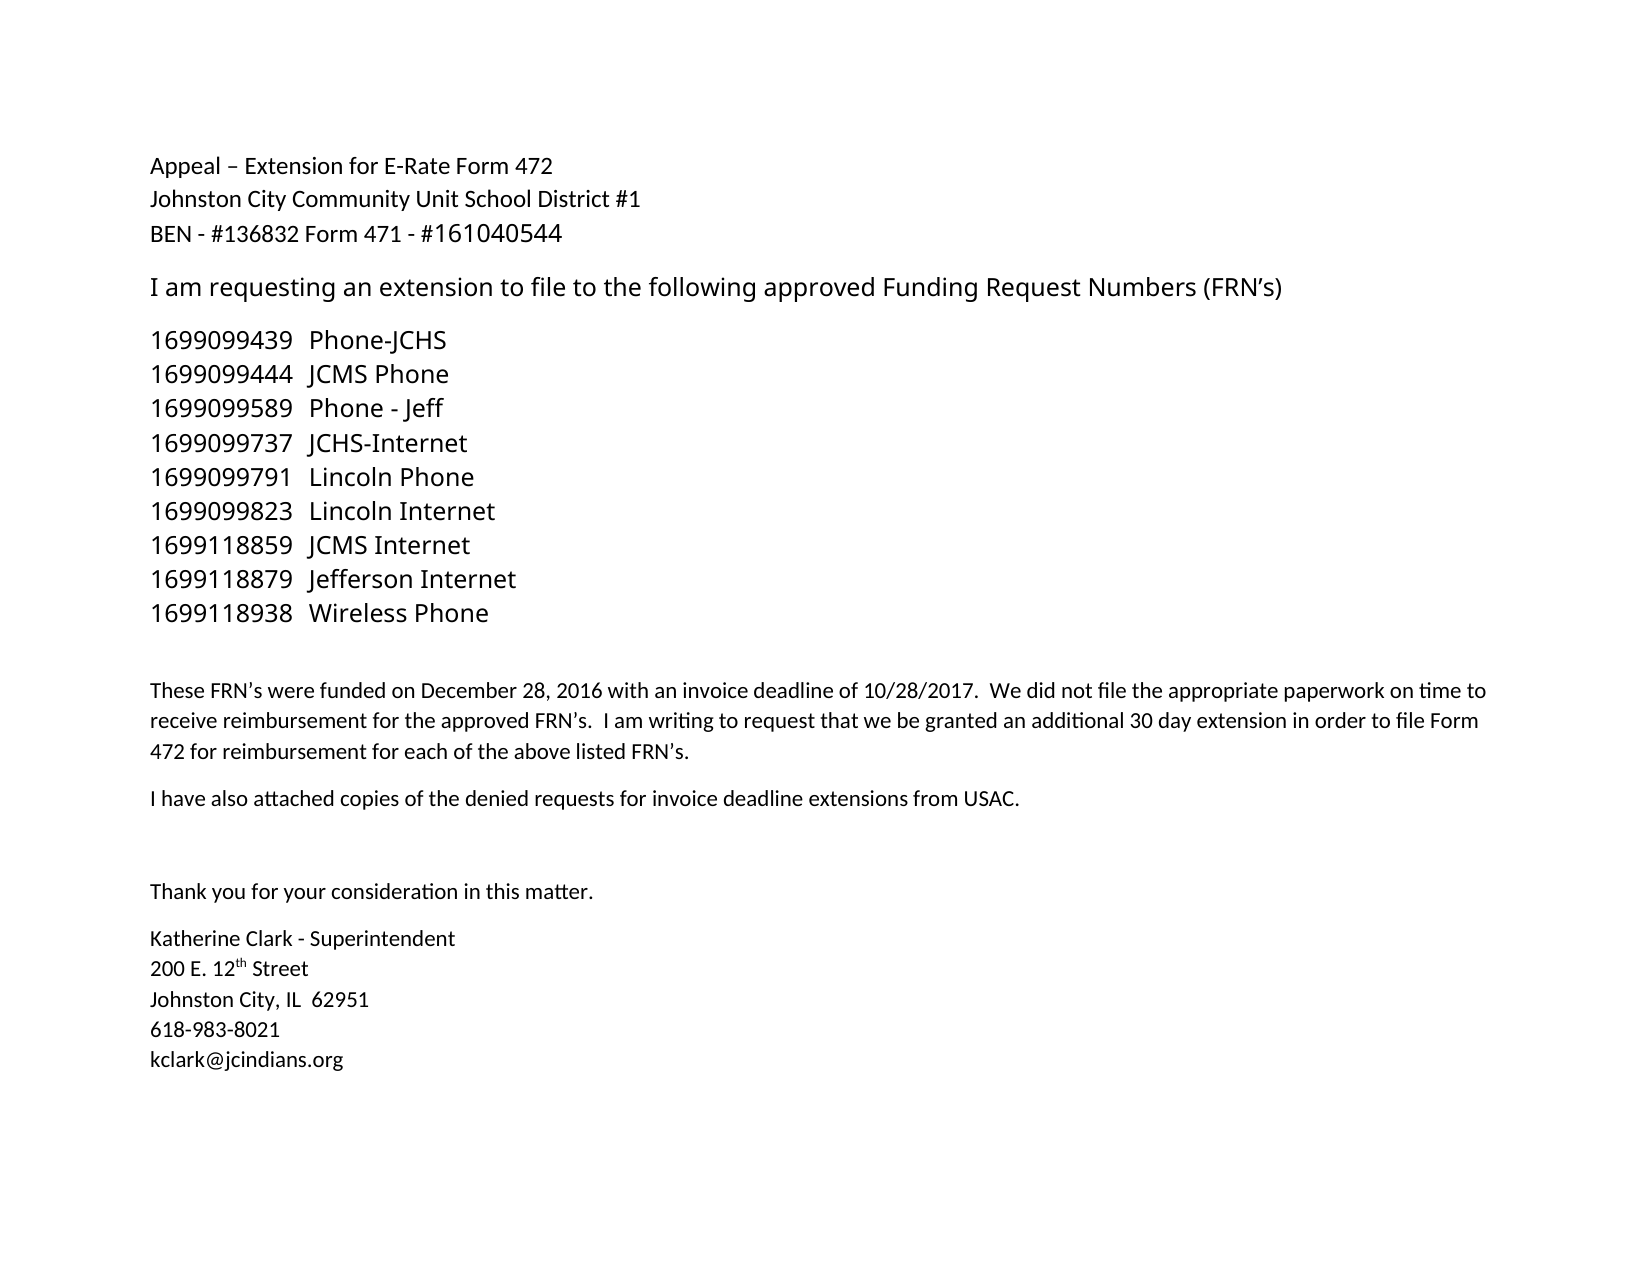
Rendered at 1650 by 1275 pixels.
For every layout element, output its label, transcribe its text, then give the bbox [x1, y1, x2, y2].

table_cell JCHS-Internet [309, 425, 525, 459]
table_cell JCMS Internet [309, 527, 525, 561]
table_header Phone-JCHS [309, 323, 525, 357]
table_cell 1699118859 [150, 527, 309, 561]
table_cell 1699099791 [150, 459, 309, 493]
text Appeal – Extension for E-Rate Form 472 Johnston City Community Unit School District #1 BEN - #136832 Form 471 - #161040544 [150, 150, 1500, 250]
text These FRN’s were funded on December 28, 2016 with an invoice deadline of 10/28/2017. We did not file the appropriate paperwork on time to receive reimbursement for the approved FRN’s. I am writing to request that we be granted an additional 30 day extension in order to file Form 472 for reimbursement for each of the above listed FRN’s. [150, 676, 1500, 765]
table_cell JCMS Phone [309, 357, 525, 391]
text Thank you for your consideration in this matter. [150, 877, 1500, 906]
table_cell Wireless Phone [309, 596, 525, 629]
table_cell Jefferson Internet [309, 561, 525, 596]
table_cell 1699118938 [150, 596, 309, 629]
table_cell Lincoln Phone [309, 459, 525, 493]
table_header 1699099439 [150, 323, 309, 357]
text I am requesting an extension to file to the following approved Funding Request Numbers (FRN’s) [150, 269, 1500, 304]
text Katherine Clark - Superintendent 200 E. 12th Street Johnston City, IL 62951 618-983-8021 kclark@jcindians.org [150, 924, 1500, 1073]
table_cell Phone - Jeff [309, 391, 525, 425]
table_cell Lincoln Internet [309, 493, 525, 527]
table_cell 1699099737 [150, 425, 309, 459]
text I have also attached copies of the denied requests for invoice deadline extensions from USAC. [150, 784, 1500, 812]
table_cell 1699099444 [150, 357, 309, 391]
table_cell 1699099589 [150, 391, 309, 425]
table_cell 1699118879 [150, 561, 309, 596]
table_cell 1699099823 [150, 493, 309, 527]
